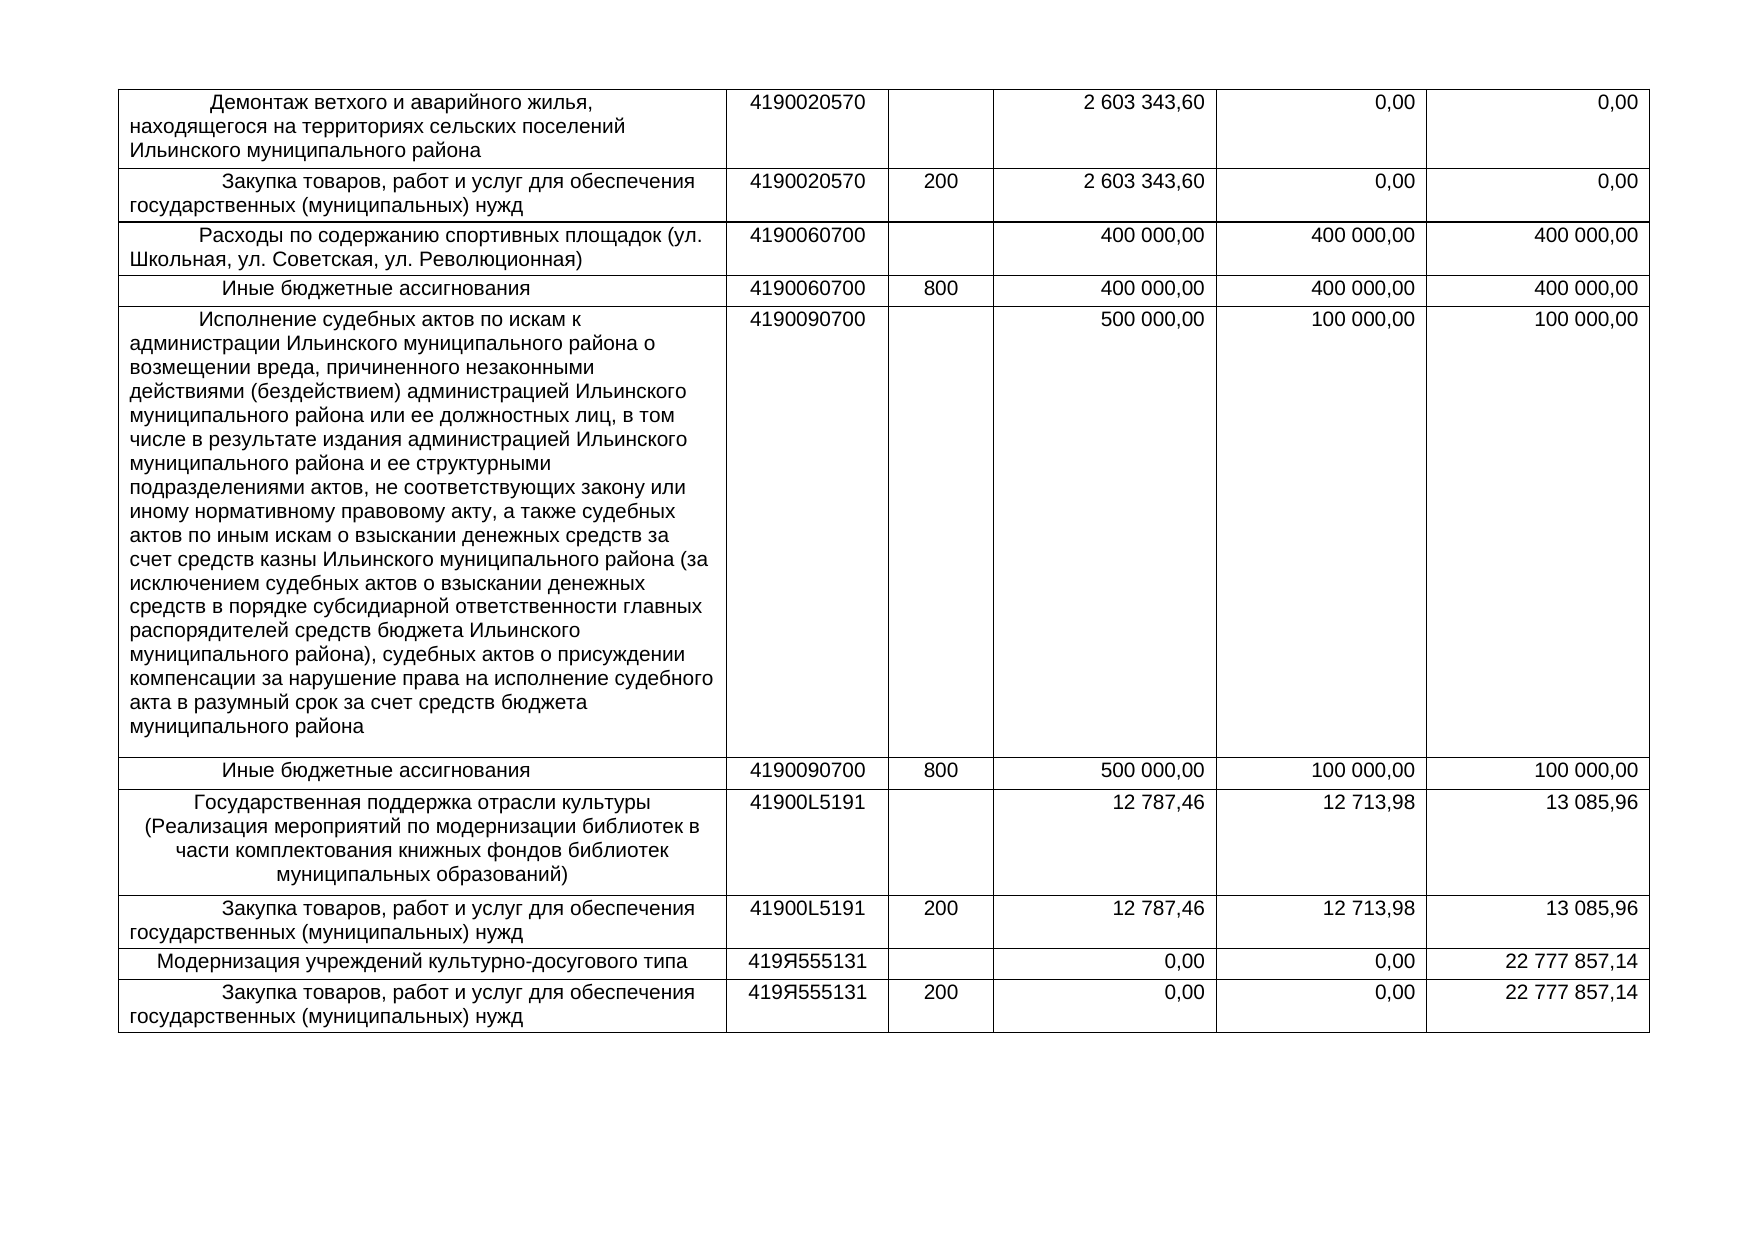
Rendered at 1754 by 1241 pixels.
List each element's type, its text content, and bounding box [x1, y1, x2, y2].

table_cell 0,00 [994, 949, 1216, 979]
table_cell 500 000,00 [994, 307, 1216, 757]
table_cell 12 713,98 [1217, 790, 1426, 895]
table_cell Модернизация учреждений культурно-досугового типа [119, 949, 726, 979]
table_cell 2 603 343,60 [994, 169, 1216, 221]
table_cell Закупка товаров, работ и услуг для обеспечения государственных (муниципальных) нужд [119, 980, 726, 1032]
table_cell 0,00 [1217, 169, 1426, 221]
table_cell 4190090700 [727, 758, 888, 788]
table_cell 400 000,00 [994, 276, 1216, 306]
table_cell 2 603 343,60 [994, 90, 1216, 168]
table_cell 0,00 [994, 980, 1216, 1032]
table_cell 500 000,00 [994, 758, 1216, 788]
table_cell 400 000,00 [1427, 276, 1649, 306]
table_cell 4190060700 [727, 276, 888, 306]
table_cell 0,00 [1217, 980, 1426, 1032]
table_cell 0,00 [1427, 169, 1649, 221]
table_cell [119, 169, 726, 221]
table_cell Государственная поддержка отрасли культуры (Реализация мероприятий по модернизации библиотек в части комплектования книжных фондов библиотек муниципальных образований) [119, 790, 726, 895]
table_cell [889, 307, 993, 757]
table_cell 13 085,96 [1427, 896, 1649, 948]
table_cell 4190060700 [727, 223, 888, 274]
table_cell 200 [889, 169, 993, 221]
table_cell 100 000,00 [1427, 307, 1649, 757]
table_cell 419Я555131 [727, 949, 888, 979]
table_cell 0,00 [1427, 90, 1649, 168]
table_cell 100 000,00 [1217, 307, 1426, 757]
table_cell Закупка товаров, работ и услуг для обеспечения государственных (муниципальных) нужд [119, 896, 726, 948]
table_cell 200 [889, 980, 993, 1032]
table_cell 100 000,00 [1427, 758, 1649, 788]
table_cell 400 000,00 [994, 223, 1216, 274]
table_cell Исполнение судебных актов по искам к администрации Ильинского муниципального района о возмещении вреда, причиненного незаконными действиями (бездействием) администрацией Ильинского муниципального района или ее должностных лиц, в том числе в результате издания администрацией Ильинского муниципального района и ее структурными подразделениями актов, не соответствующих закону или иному нормативному правовому акту, а также судебных актов по иным искам о взыскании денежных средств за счет средств казны Ильинского муниципального района (за исключением судебных актов о взыскании денежных средств в порядке субсидиарной ответственности главных распорядителей средств бюджета Ильинского муниципального района), судебных актов о присуждении компенсации за нарушение права на исполнение судебного акта в разумный срок за счет средств бюджета муниципального района [119, 307, 726, 757]
table_cell 419Я555131 [727, 980, 888, 1032]
table_cell 4190020570 [727, 169, 888, 221]
table_cell [889, 949, 993, 979]
table_cell Иные бюджетные ассигнования [119, 758, 726, 788]
table_cell [889, 790, 993, 895]
table_cell 12 787,46 [994, 896, 1216, 948]
table_cell 800 [889, 276, 993, 306]
table_cell 4190020570 [727, 90, 888, 168]
table_cell 400 000,00 [1427, 223, 1649, 274]
table_cell Расходы по содержанию спортивных площадок (ул. Школьная, ул. Советская, ул. Революционная) [119, 223, 726, 274]
table_cell 12 713,98 [1217, 896, 1426, 948]
table_cell Иные бюджетные ассигнования [119, 276, 726, 306]
table_cell [889, 223, 993, 274]
table_cell Демонтаж ветхого и аварийного жилья, находящегося на территориях сельских поселений Ильинского муниципального района [119, 90, 726, 168]
table_cell 400 000,00 [1217, 276, 1426, 306]
table_cell 0,00 [1217, 949, 1426, 979]
table_cell 22 777 857,14 [1427, 980, 1649, 1032]
table_cell 0,00 [1217, 90, 1426, 168]
table_cell 41900L5191 [727, 790, 888, 895]
table_cell 41900L5191 [727, 896, 888, 948]
table_cell 13 085,96 [1427, 790, 1649, 895]
table_cell 400 000,00 [1217, 223, 1426, 274]
table_cell 800 [889, 758, 993, 788]
table_cell 200 [889, 896, 993, 948]
table_cell 22 777 857,14 [1427, 949, 1649, 979]
table_cell 4190090700 [727, 307, 888, 757]
table_cell 12 787,46 [994, 790, 1216, 895]
table_cell 100 000,00 [1217, 758, 1426, 788]
table_cell [889, 90, 993, 168]
